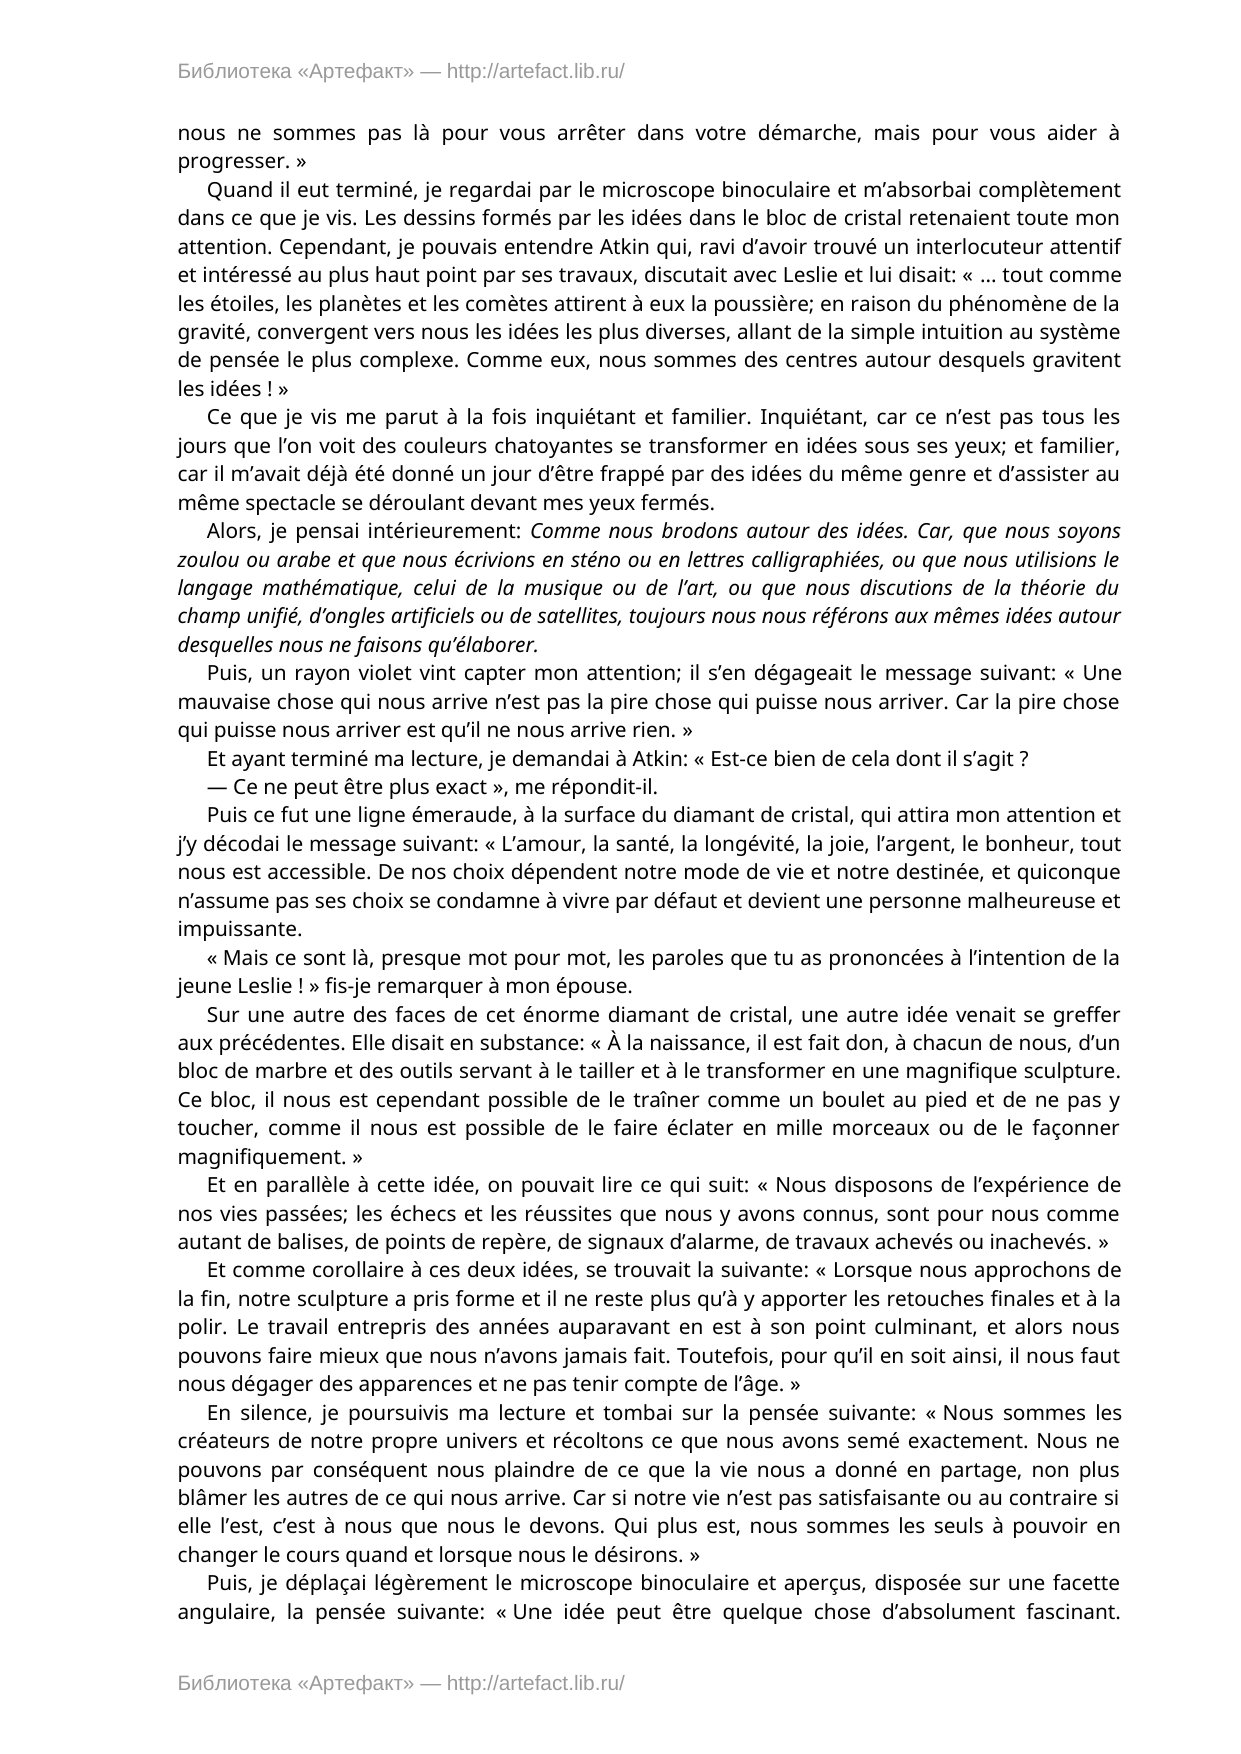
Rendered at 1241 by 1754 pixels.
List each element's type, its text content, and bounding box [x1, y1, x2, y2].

text — Ce ne peut être plus exact », me répondit-il. [177, 772, 1122, 801]
text Et ayant terminé ma lecture, je demandai à Atkin: « Est-ce bien de cela dont il s’agit ? [177, 744, 1122, 772]
text Ce que je vis me parut à la fois inquiétant et familier. Inquiétant, car ce n’est pas tous les jours que l’on voit des couleurs chatoyantes se transformer en idées sous ses yeux; et familier, car il m’avait déjà été donné un jour d’être frappé par des idées du même genre et d’assister au même spectacle se déroulant devant mes yeux fermés. [177, 402, 1122, 516]
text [177, 1568, 1122, 1625]
text Et comme corollaire à ces deux idées, se trouvait la suivante: « Lorsque nous approchons de la fin, notre sculpture a pris forme et il ne reste plus qu’à y apporter les retouches finales et à la polir. Le travail entrepris des années auparavant en est à son point culminant, et alors nous pouvons faire mieux que nous n’avons jamais fait. Toutefois, pour qu’il en soit ainsi, il nous faut nous dégager des apparences et ne pas tenir compte de l’âge. » [177, 1256, 1122, 1398]
text Et en parallèle à cette idée, on pouvait lire ce qui suit: « Nous disposons de l’expérience de nos vies passées; les échecs et les réussites que nous y avons connus, sont pour nous comme autant de balises, de points de repère, de signaux d’alarme, de travaux achevés ou inachevés. » [177, 1170, 1122, 1256]
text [177, 118, 1122, 175]
text Sur une autre des faces de cet énorme diamant de cristal, une autre idée venait se greffer aux précédentes. Elle disait en substance: « À la naissance, il est fait don, à chacun de nous, d’un bloc de marbre et des outils servant à le tailler et à le transformer en une magnifique sculpture. Ce bloc, il nous est cependant possible de le traîner comme un boulet au pied et de ne pas y toucher, comme il nous est possible de le faire éclater en mille morceaux ou de le façonner magnifiquement. » [177, 1000, 1122, 1170]
text « Mais ce sont là, presque mot pour mot, les paroles que tu as prononcées à l’intention de la jeune Leslie ! » fis-je remarquer à mon épouse. [177, 943, 1122, 1000]
text Quand il eut terminé, je regardai par le microscope binoculaire et m’absorbai complètement dans ce que je vis. Les dessins formés par les idées dans le bloc de cristal retenaient toute mon attention. Cependant, je pouvais entendre Atkin qui, ravi d’avoir trouvé un interlocuteur attentif et intéressé au plus haut point par ses travaux, discutait avec Leslie et lui disait: « ... tout comme les étoiles, les planètes et les comètes attirent à eux la poussière; en raison du phénomène de la gravité, convergent vers nous les idées les plus diverses, allant de la simple intuition au système de pensée le plus complexe. Comme eux, nous sommes des centres autour desquels gravitent les idées ! » [177, 175, 1122, 402]
text Alors, je pensai intérieurement: Comme nous brodons autour des idées. Car, que nous soyons zoulou ou arabe et que nous écrivions en sténo ou en lettres calligraphiées, ou que nous utilisions le langage mathématique, celui de la musique ou de l’art, ou que nous discutions de la théorie du champ unifié, d’ongles artificiels ou de satellites, toujours nous nous référons aux mêmes idées autour desquelles nous ne faisons qu’élaborer. [177, 516, 1122, 658]
text Puis, un rayon violet vint capter mon attention; il s’en dégageait le message suivant: « Une mauvaise chose qui nous arrive n’est pas la pire chose qui puisse nous arriver. Car la pire chose qui puisse nous arriver est qu’il ne nous arrive rien. » [177, 658, 1122, 744]
text Puis ce fut une ligne émeraude, à la surface du diamant de cristal, qui attira mon attention et j’y décodai le message suivant: « L’amour, la santé, la longévité, la joie, l’argent, le bonheur, tout nous est accessible. De nos choix dépendent notre mode de vie et notre destinée, et quiconque n’assume pas ses choix se condamne à vivre par défaut et devient une personne malheureuse et impuissante. [177, 801, 1122, 943]
text En silence, je poursuivis ma lecture et tombai sur la pensée suivante: « Nous sommes les créateurs de notre propre univers et récoltons ce que nous avons semé exactement. Nous ne pouvons par conséquent nous plaindre de ce que la vie nous a donné en partage, non plus blâmer les autres de ce qui nous arrive. Car si notre vie n’est pas satisfaisante ou au contraire si elle l’est, c’est à nous que nous le devons. Qui plus est, nous sommes les seuls à pouvoir en changer le cours quand et lorsque nous le désirons. » [177, 1398, 1122, 1568]
